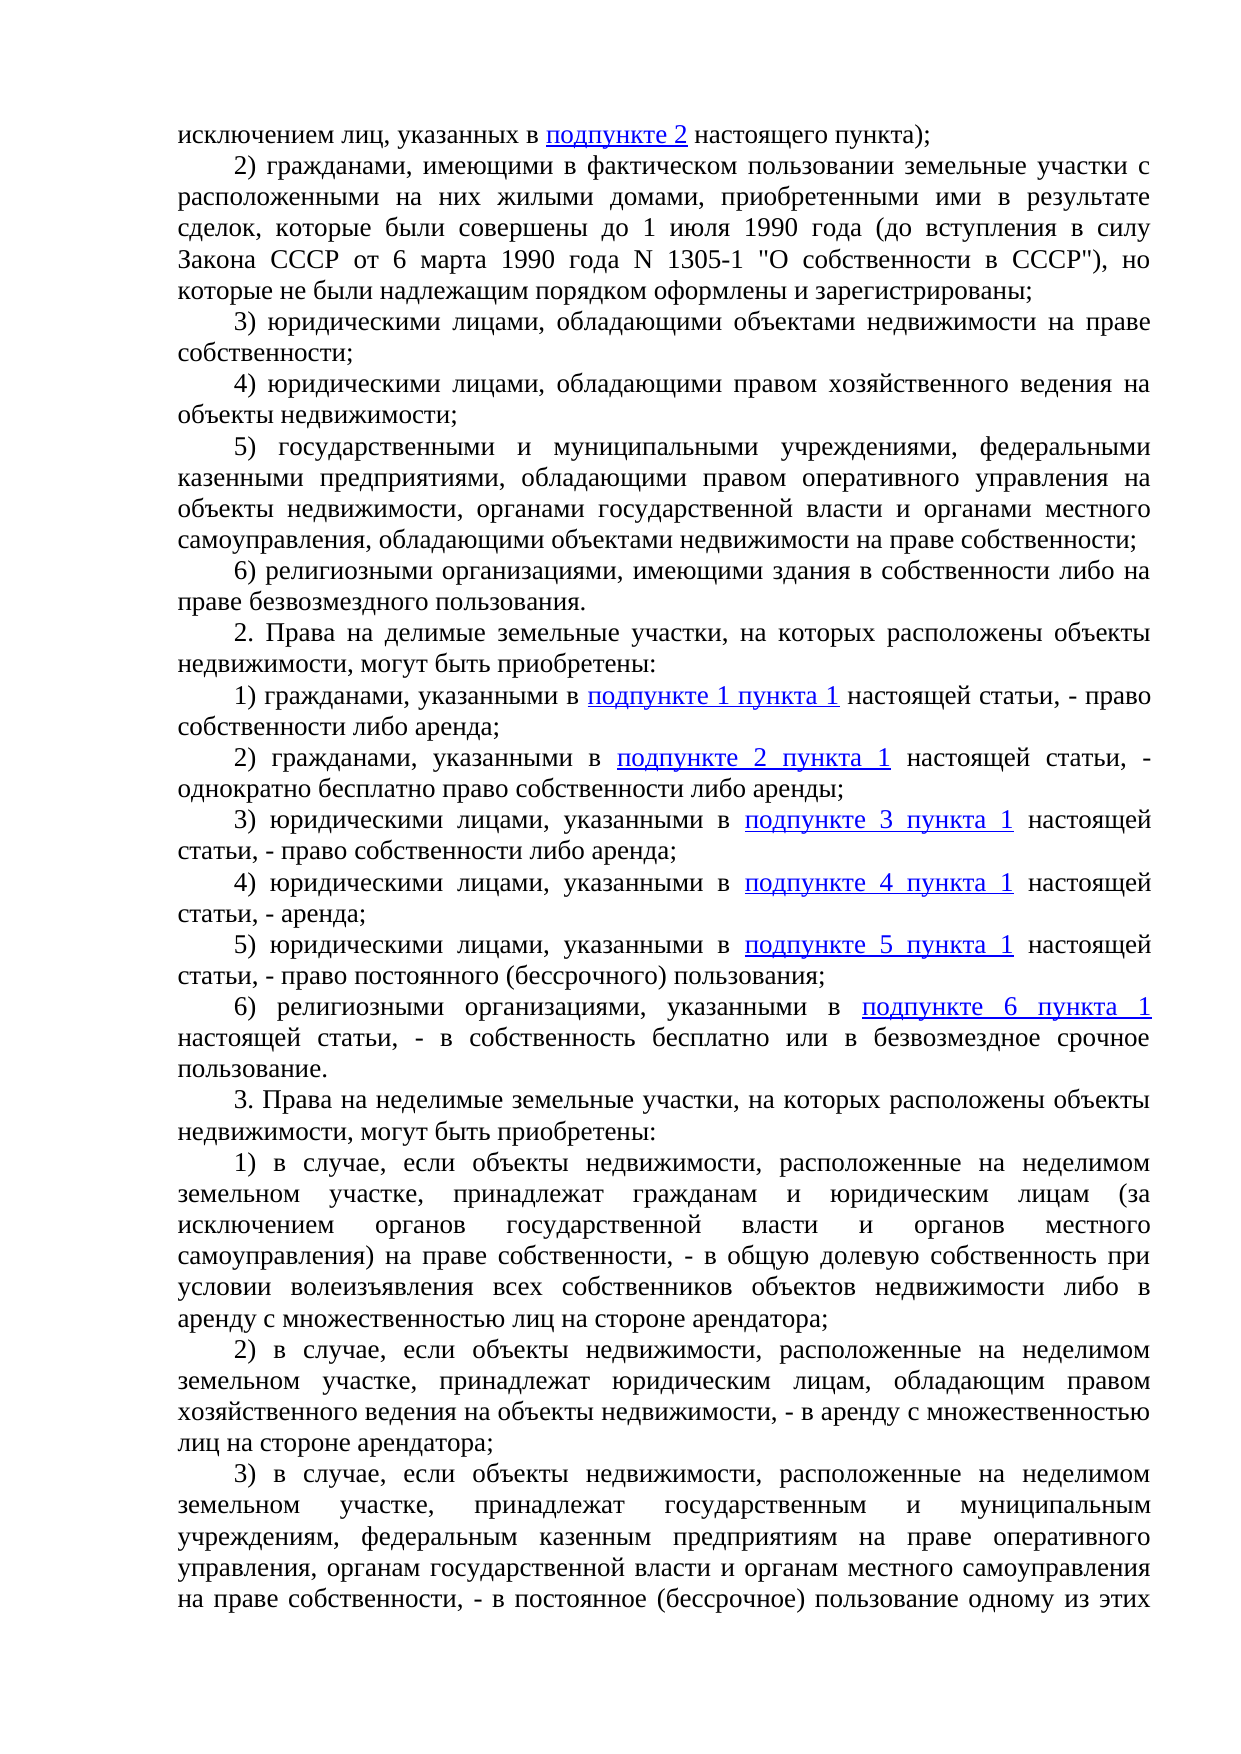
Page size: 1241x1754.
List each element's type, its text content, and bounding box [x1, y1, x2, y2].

text 1) в случае, если объекты недвижимости, расположенные на неделимом земельном участке, принадлежат гражданам и юридическим лицам (за исключением органов государственной власти и органов местного самоуправления) на праве собственности, - в общую долевую собственность при условии волеизъявления всех собственников объектов недвижимости либо в аренду с множественностью лиц на стороне арендатора; [177, 1146, 1152, 1333]
text 6) религиозными организациями, имеющими здания в собственности либо на праве безвозмездного пользования. [177, 554, 1152, 616]
text 5) юридическими лицами, указанными в подпункте 5 пункта 1 настоящей статьи, - право постоянного (бессрочного) пользования; [177, 928, 1152, 990]
text 4) юридическими лицами, указанными в подпункте 4 пункта 1 настоящей статьи, - аренда; [177, 866, 1152, 928]
text 3) юридическими лицами, обладающими объектами недвижимости на праве собственности; [177, 305, 1152, 367]
text 6) религиозными организациями, указанными в подпункте 6 пункта 1 настоящей статьи, - в собственность бесплатно или в безвозмездное срочное пользование. [177, 990, 1152, 1084]
text 3. Права на неделимые земельные участки, на которых расположены объекты недвижимости, могут быть приобретены: [177, 1084, 1152, 1146]
text 5) государственными и муниципальными учреждениями, федеральными казенными предприятиями, обладающими правом оперативного управления на объекты недвижимости, органами государственной власти и органами местного самоуправления, обладающими объектами недвижимости на праве собственности; [177, 429, 1152, 554]
text 2. Права на делимые земельные участки, на которых расположены объекты недвижимости, могут быть приобретены: [177, 616, 1152, 679]
text 3) юридическими лицами, указанными в подпункте 3 пункта 1 настоящей статьи, - право собственности либо аренда; [177, 803, 1152, 866]
text 1) гражданами, указанными в подпункте 1 пункта 1 настоящей статьи, - право собственности либо аренда; [177, 679, 1152, 741]
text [177, 118, 1152, 149]
text 2) гражданами, имеющими в фактическом пользовании земельные участки с расположенными на них жилыми домами, приобретенными ими в результате сделок, которые были совершены до 1 июля 1990 года (до вступления в силу Закона СССР от 6 марта 1990 года N 1305-1 "О собственности в СССР"), но которые не были надлежащим порядком оформлены и зарегистрированы; [177, 149, 1152, 305]
text 4) юридическими лицами, обладающими правом хозяйственного ведения на объекты недвижимости; [177, 367, 1152, 429]
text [177, 1457, 1152, 1613]
text 2) в случае, если объекты недвижимости, расположенные на неделимом земельном участке, принадлежат юридическим лицам, обладающим правом хозяйственного ведения на объекты недвижимости, - в аренду с множественностью лиц на стороне арендатора; [177, 1333, 1152, 1457]
text 2) гражданами, указанными в подпункте 2 пункта 1 настоящей статьи, - однократно бесплатно право собственности либо аренды; [177, 741, 1152, 803]
